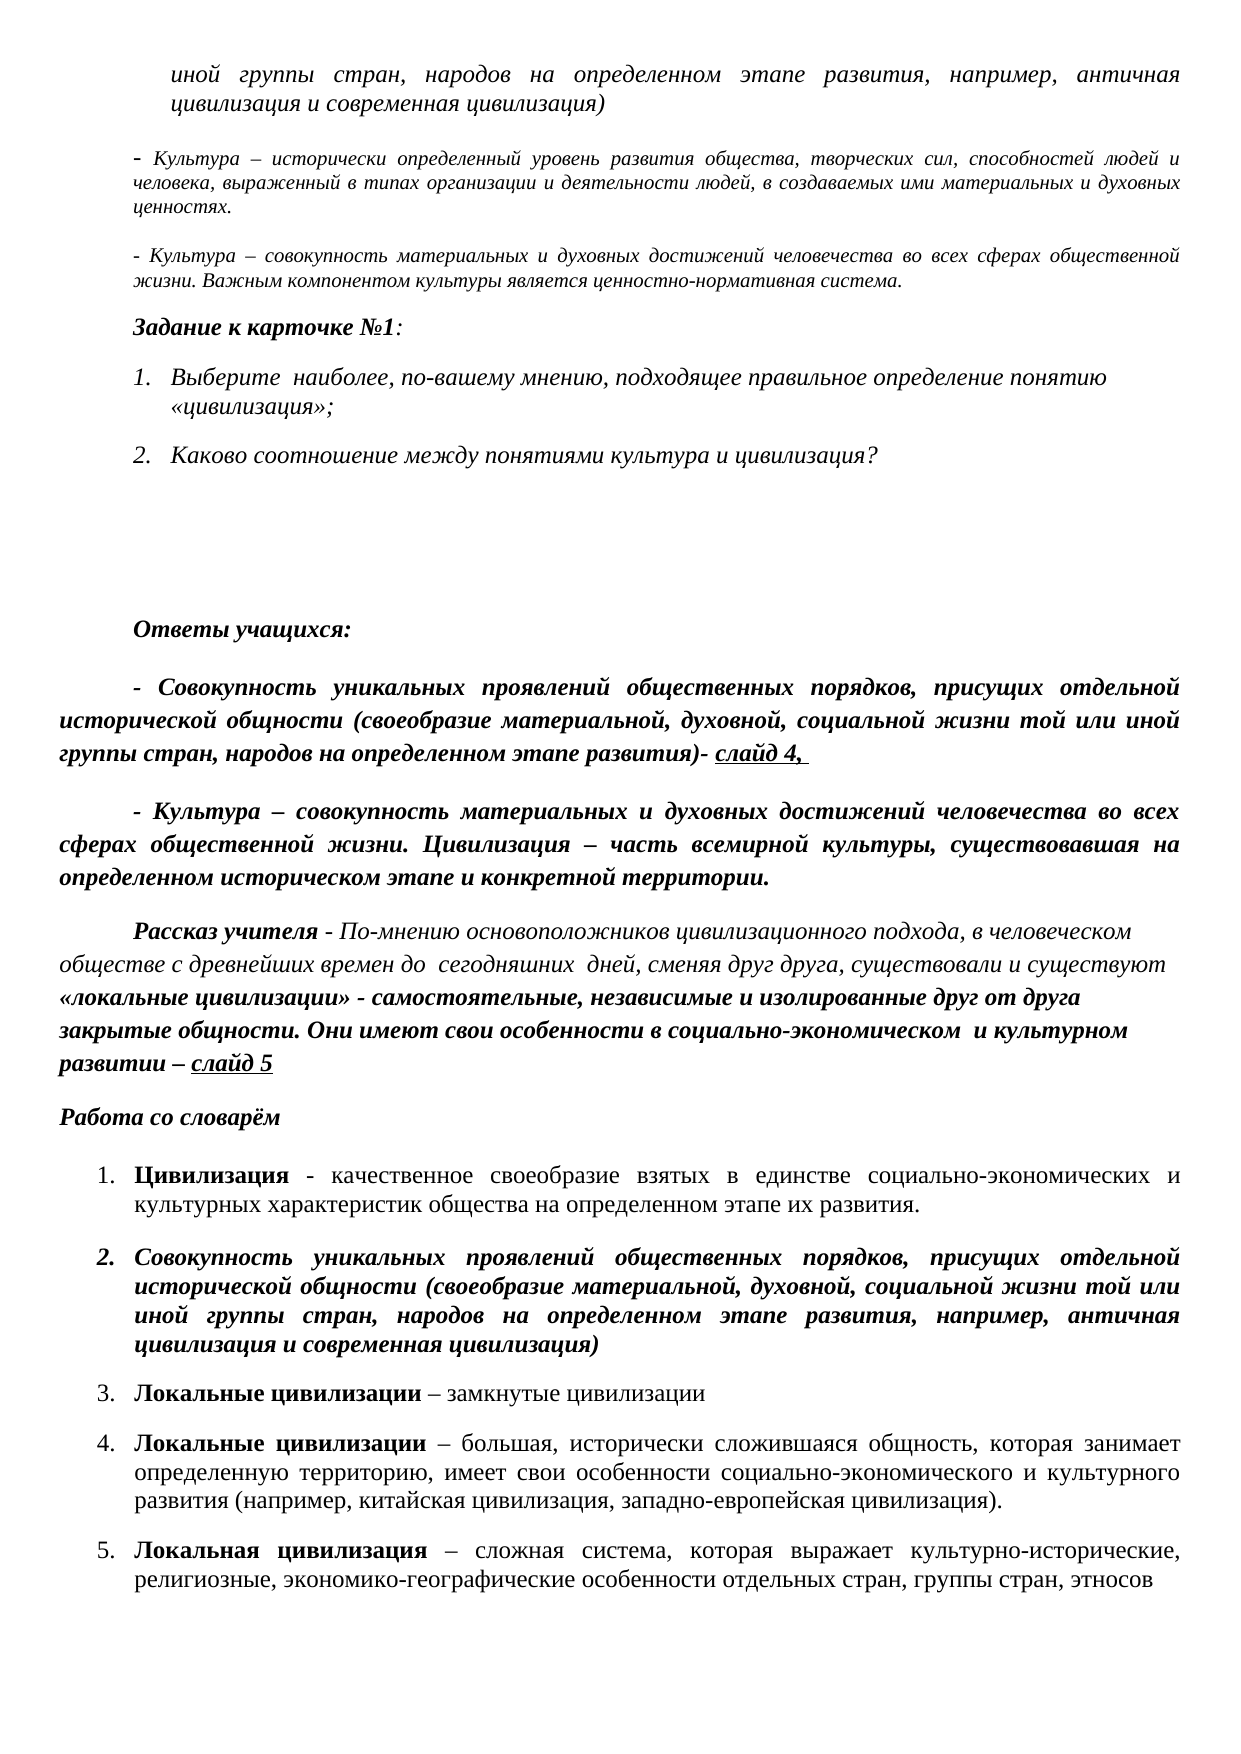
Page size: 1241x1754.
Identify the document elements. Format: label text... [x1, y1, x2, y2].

list Локальные цивилизации – большая, исторически сложившаяся общность, которая занимает определенную территорию, имеет свои особенности социально-экономического и культурного развития (например, китайская цивилизация, западно-европейская цивилизация). [97, 1428, 1181, 1514]
text - Культура – совокупность материальных и духовных достижений человечества во всех сферах общественной жизни. Цивилизация – часть всемирной культуры, существовавшая на определенном историческом этапе и конкретной территории. [59, 796, 1181, 891]
text Задание к карточке №1: [59, 312, 1181, 341]
list Локальная цивилизация – сложная система, которая выражает культурно-исторические, религиозные, экономико-географические особенности отдельных стран, группы стран, этносов [97, 1535, 1181, 1592]
text Работа со словарём [59, 1102, 1181, 1131]
text - Культура – совокупность материальных и духовных достижений человечества во всех сферах общественной жизни. Важным компонентом культуры является ценностно-нормативная система. [133, 243, 1181, 292]
text - Культура – исторически определенный уровень развития общества, творческих сил, способностей людей и человека, выраженный в типах организации и деятельности людей, в создаваемых ими материальных и духовных ценностях. [133, 142, 1181, 218]
list Локальные цивилизации – замкнутые цивилизации [97, 1378, 1181, 1407]
list Каково соотношение между понятиями культура и цивилизация? [133, 440, 1181, 469]
text - Совокупность уникальных проявлений общественных порядков, присущих отдельной исторической общности (своеобразие материальной, духовной, социальной жизни той или иной группы стран, народов на определенном этапе развития)- слайд 4, [59, 672, 1181, 767]
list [133, 59, 1181, 117]
text Ответы учащихся: [59, 614, 1181, 643]
list Выберите наиболее, по-вашему мнению, подходящее правильное определение понятию «цивилизация»; [133, 362, 1181, 419]
text Рассказ учителя - По-мнению основоположников цивилизационного подхода, в человеческом обществе с древнейших времен до сегодняшних дней, сменяя друг друга, существовали и существуют «локальные цивилизации» - самостоятельные, независимые и изолированные друг от друга закрытые общности. Они имеют свои особенности в социально-экономическом и культурном развитии – слайд 5 [59, 916, 1181, 1077]
list Цивилизация - качественное своеобразие взятых в единстве социально-экономических и культурных характеристик общества на определенном этапе их развития. [97, 1160, 1181, 1217]
